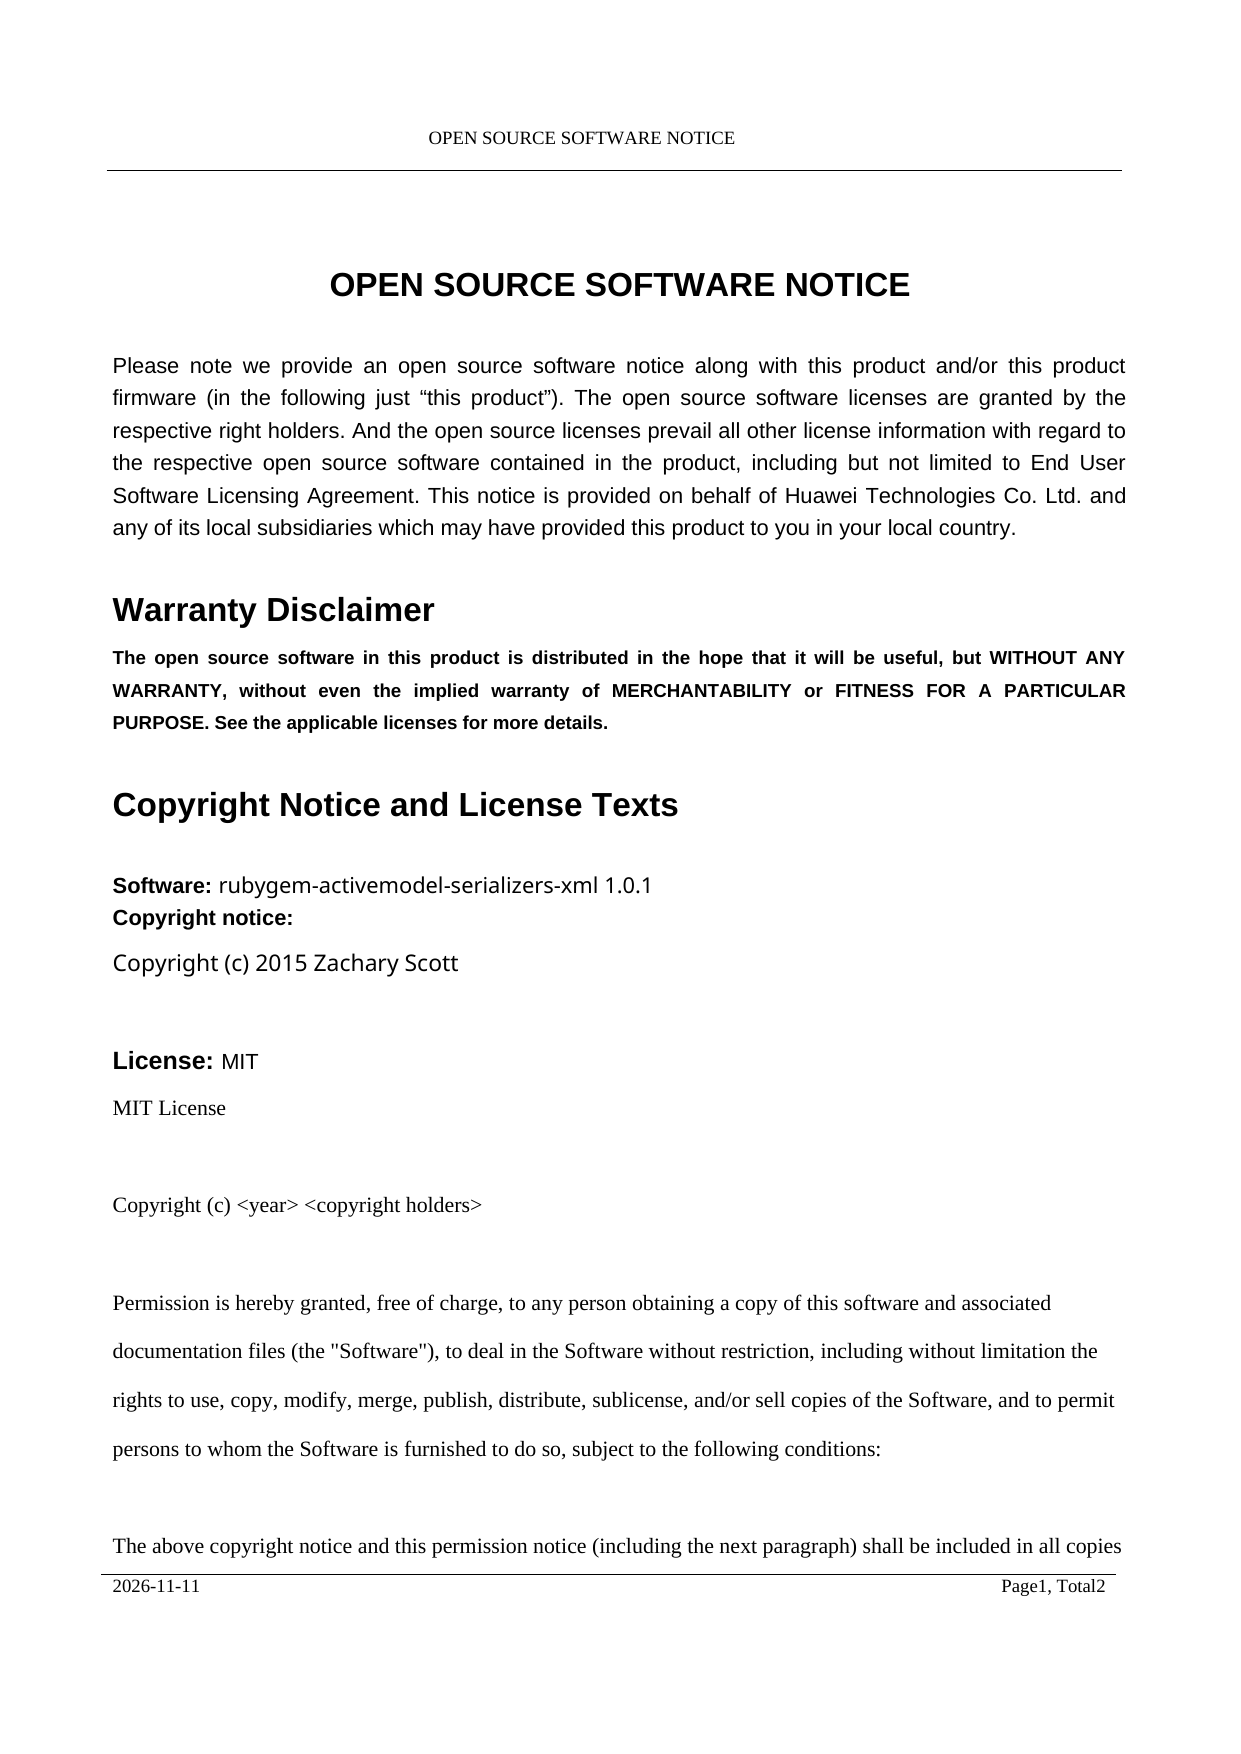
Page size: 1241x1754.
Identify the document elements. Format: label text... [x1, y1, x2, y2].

text OPEN SOURCE SOFTWARE NOTICE [112, 251, 1128, 316]
text Copyright Notice and License Texts [112, 771, 1128, 836]
text Copyright notice: [112, 901, 1128, 934]
text Please note we provide an open source software notice along with this product and/or this product firmware (in the following just “this product”). The open source software licenses are granted by the respective right holders. And the open source licenses prevail all other license information with regard to the respective open source software contained in the product, including but not limited to End User Software Licensing Agreement. This notice is provided on behalf of Huawei Technologies Co. Ltd. and any of its local subsidiaries which may have provided this product to you in your local country. [112, 349, 1128, 544]
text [112, 1091, 1128, 1562]
text License: MIT [112, 1044, 1128, 1077]
text Warranty Disclaimer [112, 576, 1128, 641]
text The open source software in this product is distributed in the hope that it will be useful, but WITHOUT ANY WARRANTY, without even the implied warranty of MERCHANTABILITY or FITNESS FOR A PARTICULAR PURPOSE. See the applicable licenses for more details. [112, 641, 1128, 739]
text Software: rubygem-activemodel-serializers-xml 1.0.1 [112, 869, 1128, 901]
text Copyright (c) 2015 Zachary Scott [112, 947, 1128, 1028]
